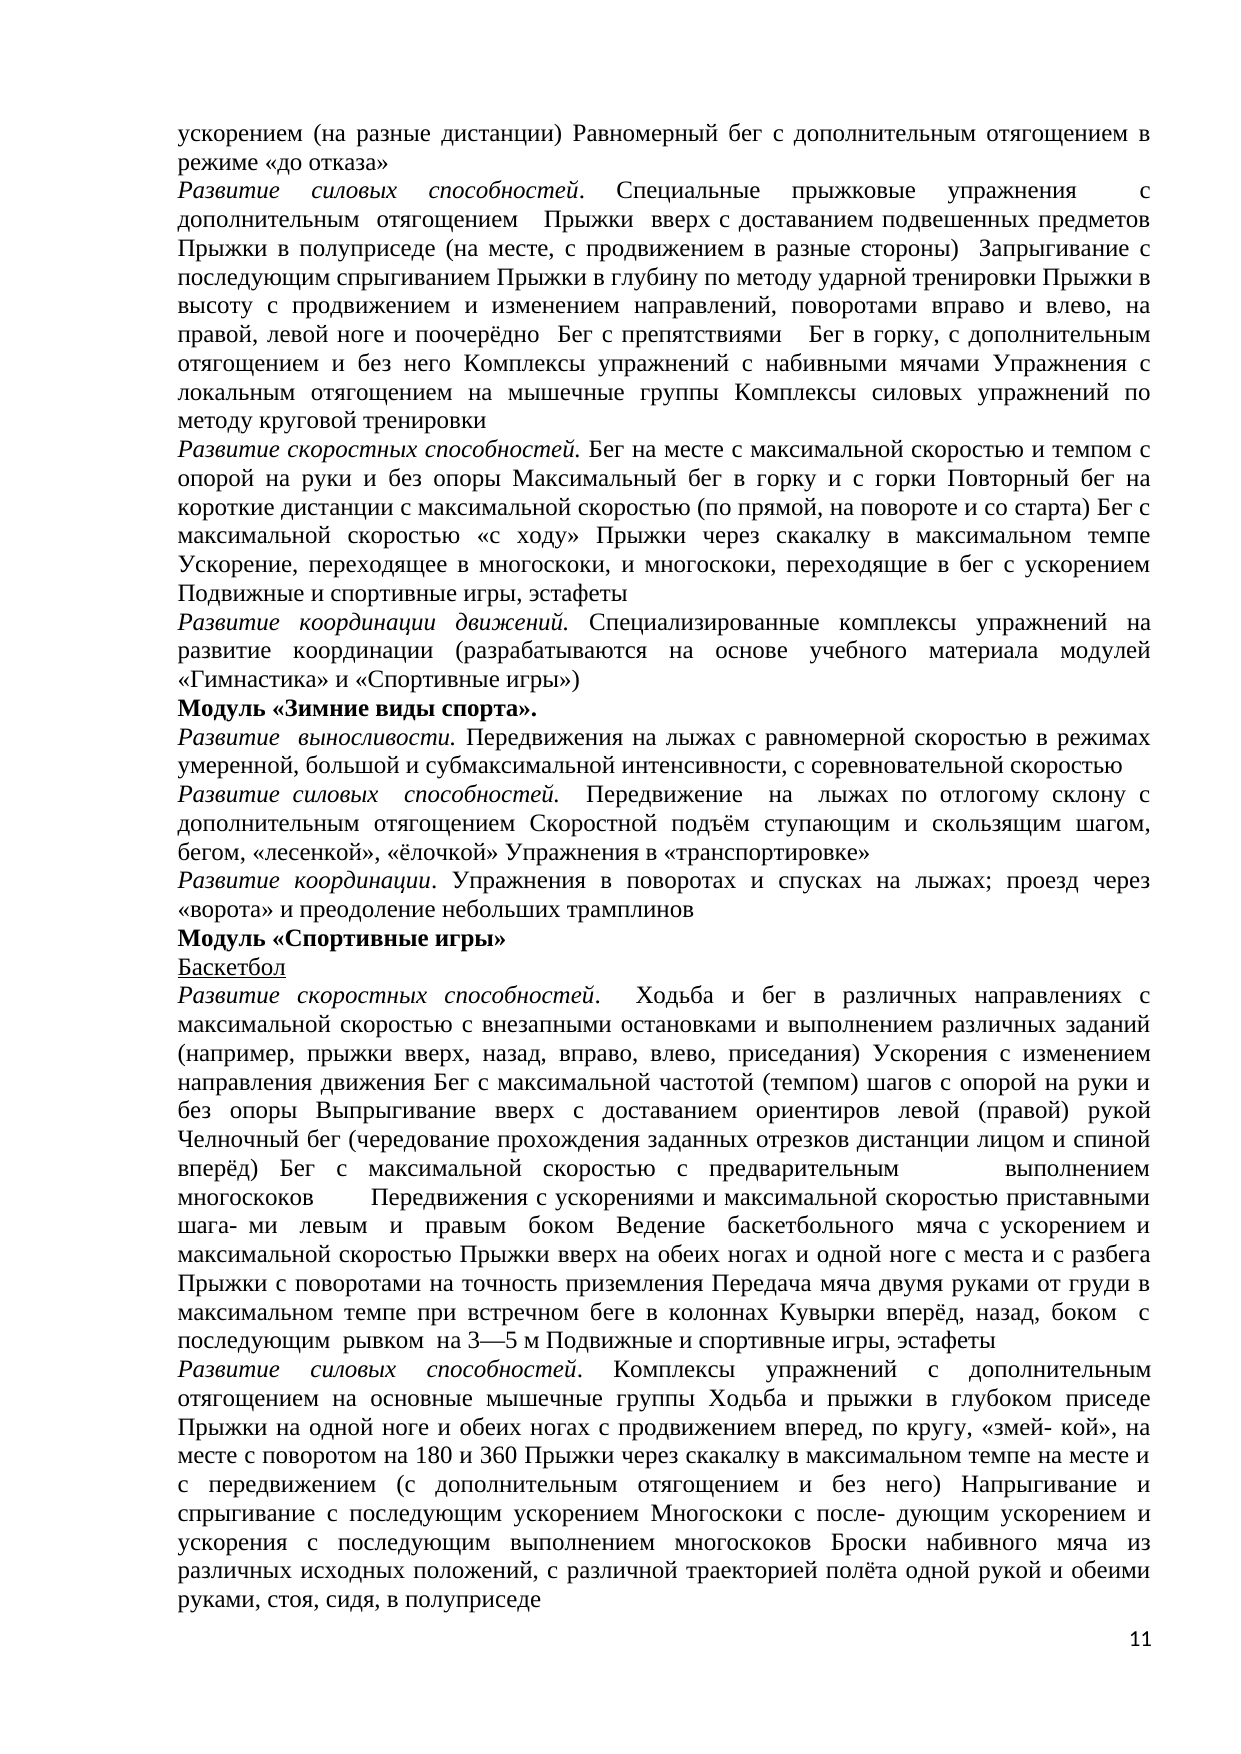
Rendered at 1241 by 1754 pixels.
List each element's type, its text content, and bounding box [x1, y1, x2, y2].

text Модуль «Спортивные игры» [177, 923, 1152, 952]
text Баскетбол [177, 952, 1152, 981]
text Развитие силовых способностей. Комплексы упражнений с дополнительным отягощением на основные мышечные группы Ходьба и прыжки в глубоком приседе Прыжки на одной ноге и обеих ногах с продвижением вперед, по кругу, «змей- кой», на месте с поворотом на 180 и 360 Прыжки через скакалку в максимальном темпе на месте и с передвижением (с дополнительным отягощением и без него) Напрыгивание и спрыгивание с последующим ускорением Многоскоки с после- дующим ускорением и ускорения с последующим выполнением многоскоков Броски набивного мяча из различных исходных положений, с различной траекторией полёта одной рукой и обеими руками, стоя, сидя, в полуприседе [177, 1354, 1152, 1613]
text Модуль «Зимние виды спорта». [177, 693, 1152, 722]
text Развитие скоростных способностей. Ходьба и бег в различных направлениях с максимальной скоростью с внезапными остановками и выполнением различных заданий (например, прыжки вверх, назад, вправо, влево, приседания) Ускорения с изменением направления движения Бег с максимальной частотой (темпом) шагов с опорой на руки и без опоры Выпрыгивание вверх с доставанием ориентиров левой (правой) рукой Челночный бег (чередование прохождения заданных отрезков дистанции лицом и спиной вперёд) Бег с максимальной скоростью с предварительным выполнением многоскоков Передвижения с ускорениями и максимальной скоростью приставными шага- ми левым и правым боком Ведение баскетбольного мяча с ускорением и максимальной скоростью Прыжки вверх на обеих ногах и одной ноге с места и с разбега Прыжки с поворотами на точность приземления Передача мяча двумя руками от груди в максимальном темпе при встречном беге в колоннах Кувырки вперёд, назад, боком с последующим рывком на 3—5 м Подвижные и спортивные игры, эстафеты [177, 981, 1152, 1354]
text Развитие выносливости. Передвижения на лыжах с равномерной скоростью в режимах умеренной, большой и субмаксимальной интенсивности, с соревновательной скоростью [177, 722, 1152, 779]
text Развитие координации движений. Специализированные комплексы упражнений на развитие координации (разрабатываются на основе учебного материала модулей «Гимнастика» и «Спортивные игры») [177, 607, 1152, 693]
text Развитие силовых способностей. Специальные прыжковые упражнения с дополнительным отягощением Прыжки вверх с доставанием подвешенных предметов Прыжки в полуприседе (на месте, с продвижением в разные стороны) Запрыгивание с последующим спрыгиванием Прыжки в глубину по методу ударной тренировки Прыжки в высоту с продвижением и изменением направлений, поворотами вправо и влево, на правой, левой ноге и поочерёдно Бег с препятствиями Бег в горку, с дополнительным отягощением и без него Комплексы упражнений с набивными мячами Упражнения с локальным отягощением на мышечные группы Комплексы силовых упражнений по методу круговой тренировки [177, 176, 1152, 434]
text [177, 118, 1152, 176]
text Развитие скоростных способностей. Бег на месте с максимальной скоростью и темпом с опорой на руки и без опоры Максимальный бег в горку и с горки Повторный бег на короткие дистанции с максимальной скоростью (по прямой, на повороте и со старта) Бег с максимальной скоростью «с ходу» Прыжки через скакалку в максимальном темпе Ускорение, переходящее в многоскоки, и многоскоки, переходящие в бег с ускорением Подвижные и спортивные игры, эстафеты [177, 434, 1152, 607]
text Развитие силовых способностей. Передвижение на лыжах по отлогому склону с дополнительным отягощением Скоростной подъём ступающим и скользящим шагом, бегом, «лесенкой», «ёлочкой» Упражнения в «транспортировке» [177, 779, 1152, 866]
text Развитие координации. Упражнения в поворотах и спусках на лыжах; проезд через «ворота» и преодоление небольших трамплинов [177, 866, 1152, 923]
